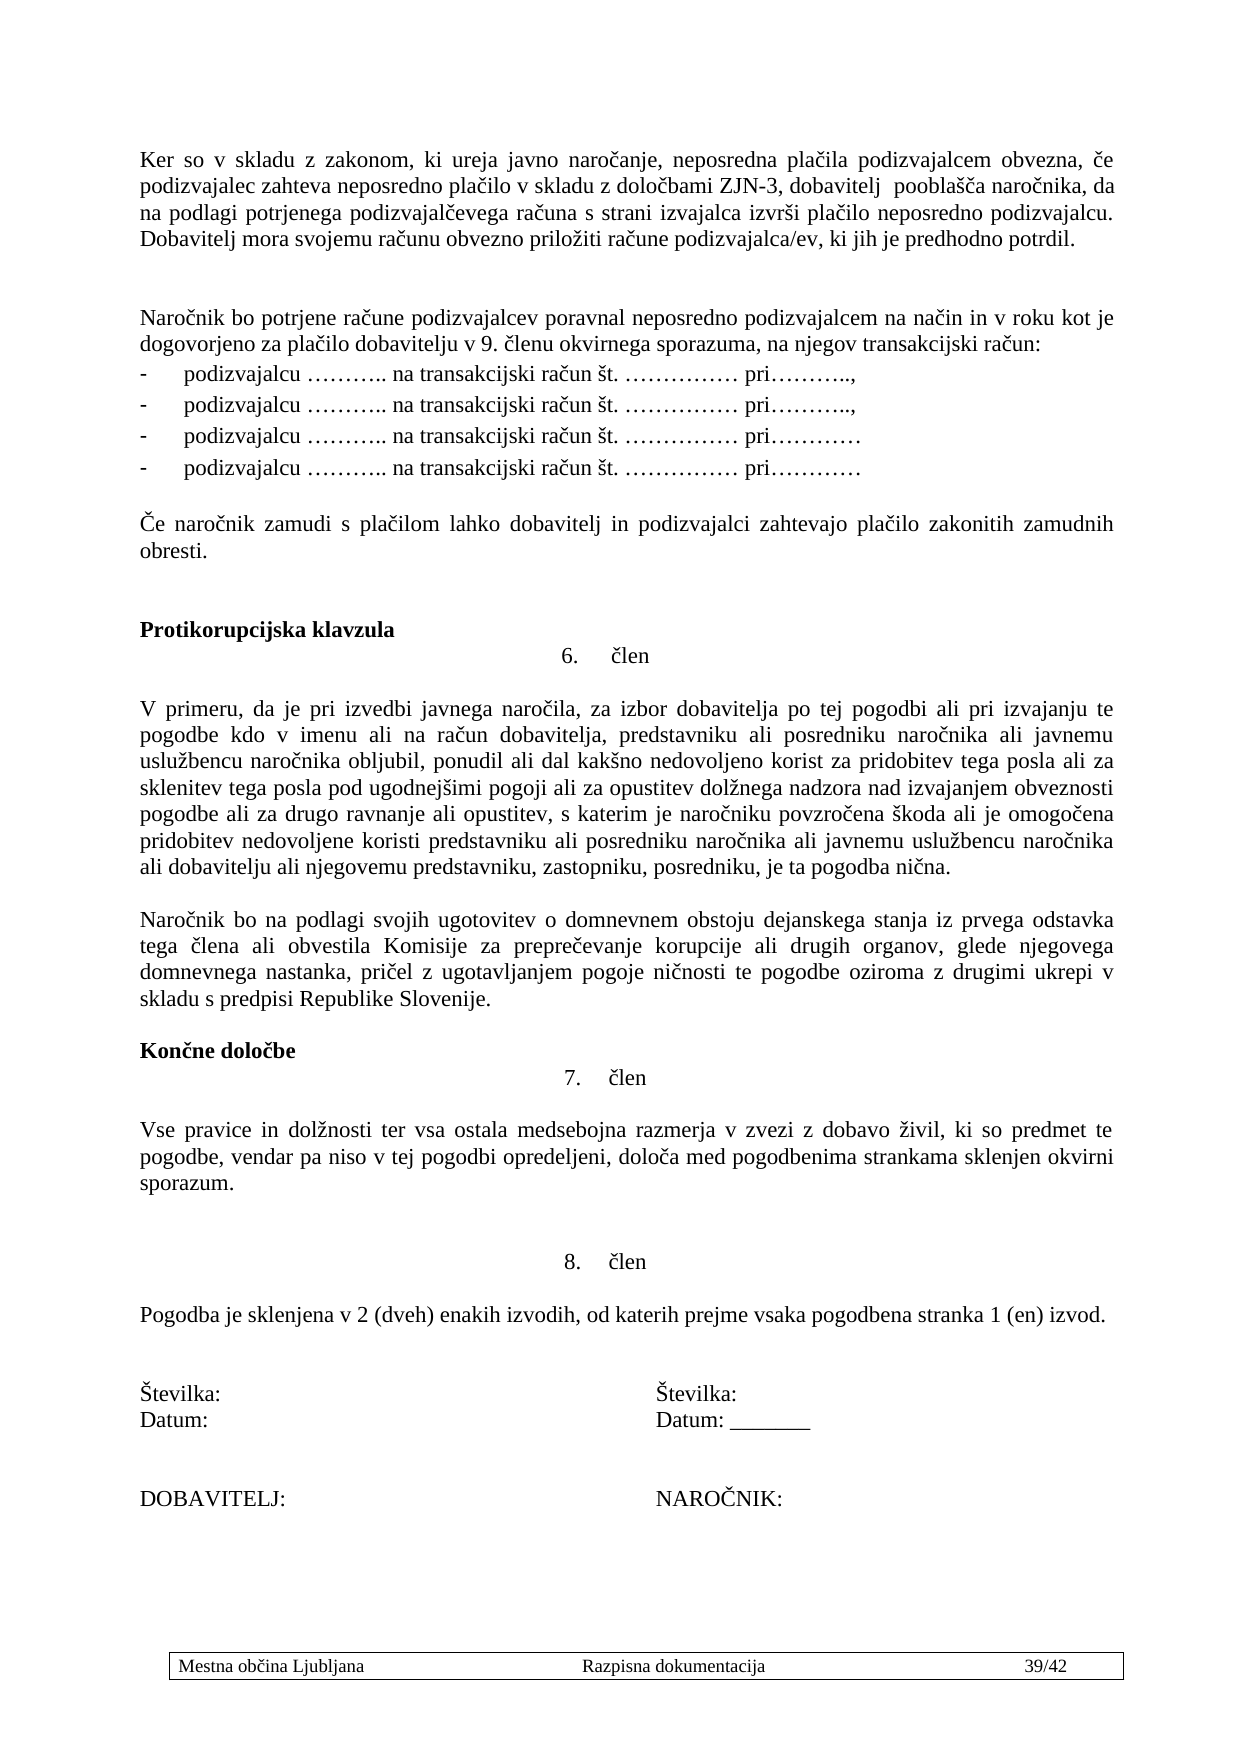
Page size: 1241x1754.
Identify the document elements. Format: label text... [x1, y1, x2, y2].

list podizvajalcu ……….. na transakcijski račun št. …………… pri………… [139, 419, 1115, 450]
list podizvajalcu ……….. na transakcijski račun št. …………… pri……….., [139, 388, 1115, 419]
text Naročnik bo na podlagi svojih ugotovitev o domnevnem obstoju dejanskega stanja iz prvega odstavka tega člena ali obvestila Komisije za preprečevanje korupcije ali drugih organov, glede njegovega domnevnega nastanka, pričel z ugotavljanjem pogoje ničnosti te pogodbe oziroma z drugimi ukrepi v skladu s predpisi Republike Slovenije. [139, 906, 1115, 1011]
text V primeru, da je pri izvedbi javnega naročila, za izbor dobavitelja po tej pogodbi ali pri izvajanju te pogodbe kdo v imenu ali na račun dobavitelja, predstavniku ali posredniku naročnika ali javnemu uslužbencu naročnika obljubil, ponudil ali dal kakšno nedovoljeno korist za pridobitev tega posla ali za sklenitev tega posla pod ugodnejšimi pogoji ali za opustitev dolžnega nadzora nad izvajanjem obveznosti pogodbe ali za drugo ravnanje ali opustitev, s katerim je naročniku povzročena škoda ali je omogočena pridobitev nedovoljene koristi predstavniku ali posredniku naročnika ali javnemu uslužbencu naročnika ali dobavitelju ali njegovemu predstavniku, zastopniku, posredniku, je ta pogodba nična. [139, 695, 1115, 879]
text Vse pravice in dolžnosti ter vsa ostala medsebojna razmerja v zvezi z dobavo živil, ki so predmet te pogodbe, vendar pa niso v tej pogodbi opredeljeni, določa med pogodbenima strankama sklenjen okvirni sporazum. [139, 1117, 1115, 1196]
text Ker so v skladu z zakonom, ki ureja javno naročanje, neposredna plačila podizvajalcem obvezna, če podizvajalec zahteva neposredno plačilo v skladu z določbami ZJN-3, dobavitelj pooblašča naročnika, da na podlagi potrjenega podizvajalčevega računa s strani izvajalca izvrši plačilo neposredno podizvajalcu. Dobavitelj mora svojemu računu obvezno priložiti račune podizvajalca/ev, ki jih je predhodno potrdil. [139, 146, 1115, 251]
list člen [95, 642, 1115, 668]
list člen [95, 1064, 1115, 1090]
text Datum: Datum: _______ [139, 1406, 1115, 1433]
list podizvajalcu ……….. na transakcijski račun št. …………… pri……….., [139, 357, 1115, 388]
text Če naročnik zamudi s plačilom lahko dobavitelj in podizvajalci zahtevajo plačilo zakonitih zamudnih obresti. [139, 510, 1115, 563]
text Naročnik bo potrjene račune podizvajalcev poravnal neposredno podizvajalcem na način in v roku kot je dogovorjeno za plačilo dobavitelju v 9. členu okvirnega sporazuma, na njegov transakcijski račun: [139, 304, 1115, 357]
text DOBAVITELJ: NAROČNIK: [139, 1486, 1115, 1512]
text Pogodba je sklenjena v 2 (dveh) enakih izvodih, od katerih prejme vsaka pogodbena stranka 1 (en) izvod. [139, 1301, 1115, 1327]
text Številka: Številka: [139, 1380, 1115, 1406]
text Končne določbe [139, 1037, 1115, 1064]
list člen [95, 1248, 1115, 1275]
text Protikorupcijska klavzula [139, 616, 1115, 642]
list podizvajalcu ……….. na transakcijski račun št. …………… pri………… [139, 450, 1115, 482]
